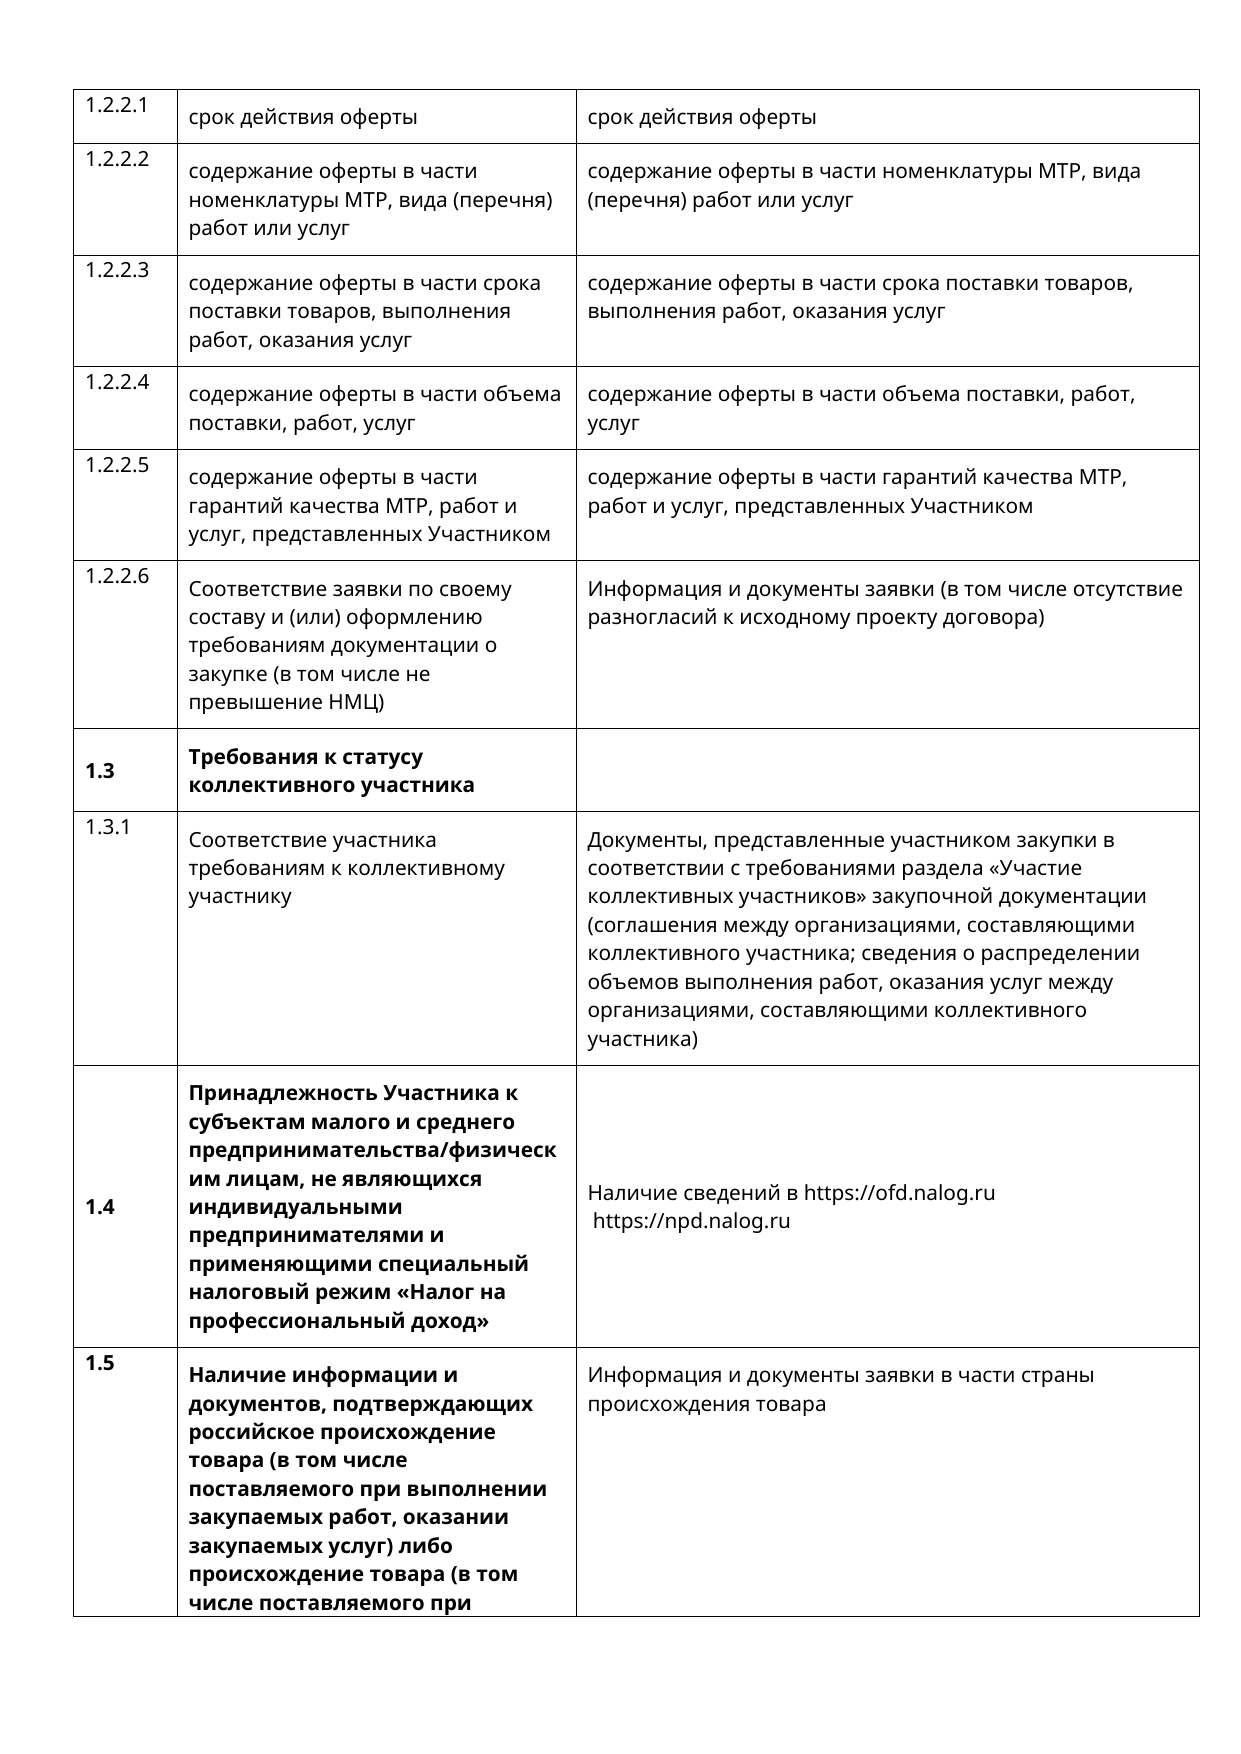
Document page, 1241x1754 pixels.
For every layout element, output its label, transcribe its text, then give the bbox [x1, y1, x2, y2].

table_cell срок действия оферты [178, 90, 576, 143]
table_cell содержание оферты в части номенклатуры МТР, вида (перечня) работ или услуг [178, 144, 576, 254]
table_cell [178, 1348, 576, 1616]
table_cell срок действия оферты [577, 90, 1199, 143]
table_cell 1.2.2.4 [74, 367, 177, 449]
table_cell содержание оферты в части гарантий качества МТР, работ и услуг, представленных Участником [178, 450, 576, 560]
table_cell 1.2.2.2 [74, 144, 177, 254]
table_cell 1.2.2.5 [74, 450, 177, 560]
table_cell содержание оферты в части гарантий качества МТР, работ и услуг, представленных Участником [577, 450, 1199, 560]
table_cell содержание оферты в части срока поставки товаров, выполнения работ, оказания услуг [178, 256, 576, 366]
table_cell Информация и документы заявки (в том числе отсутствие разногласий к исходному проекту договора) [577, 561, 1199, 728]
table_cell содержание оферты в части объема поставки, работ, услуг [178, 367, 576, 449]
table_cell 1.3.1 [74, 812, 177, 1065]
table_cell Соответствие участника требованиям к коллективному участнику [178, 812, 576, 1065]
table_cell 1.2.2.1 [74, 90, 177, 143]
table_cell Документы, представленные участником закупки в соответствии с требованиями раздела «Участие коллективных участников» закупочной документации (соглашения между организациями, составляющими коллективного участника; сведения о распределении объемов выполнения работ, оказания услуг между организациями, составляющими коллективного участника) [577, 812, 1199, 1065]
table_cell Требования к статусу коллективного участника [178, 729, 576, 811]
table_cell Соответствие заявки по своему составу и (или) оформлению требованиям документации о закупке (в том числе не превышение НМЦ) [178, 561, 576, 728]
table_cell содержание оферты в части номенклатуры МТР, вида (перечня) работ или услуг [577, 144, 1199, 254]
table_cell [577, 729, 1199, 811]
table_cell 1.2.2.6 [74, 561, 177, 728]
table_cell 1.5 [74, 1348, 177, 1616]
table_cell Наличие сведений в https://ofd.nalog.ru https://npd.nalog.ru [577, 1066, 1199, 1347]
table_cell Принадлежность Участника к субъектам малого и среднего предпринимательства/физическим лицам, не являющихся индивидуальными предпринимателями и применяющими специальный налоговый режим «Налог на профессиональный доход» [178, 1066, 576, 1347]
table_cell 1.2.2.3 [74, 256, 177, 366]
table_cell 1.4 [74, 1066, 177, 1347]
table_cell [577, 1348, 1199, 1616]
table_cell содержание оферты в части объема поставки, работ, услуг [577, 367, 1199, 449]
table_cell содержание оферты в части срока поставки товаров, выполнения работ, оказания услуг [577, 256, 1199, 366]
table_cell 1.3 [74, 729, 177, 811]
